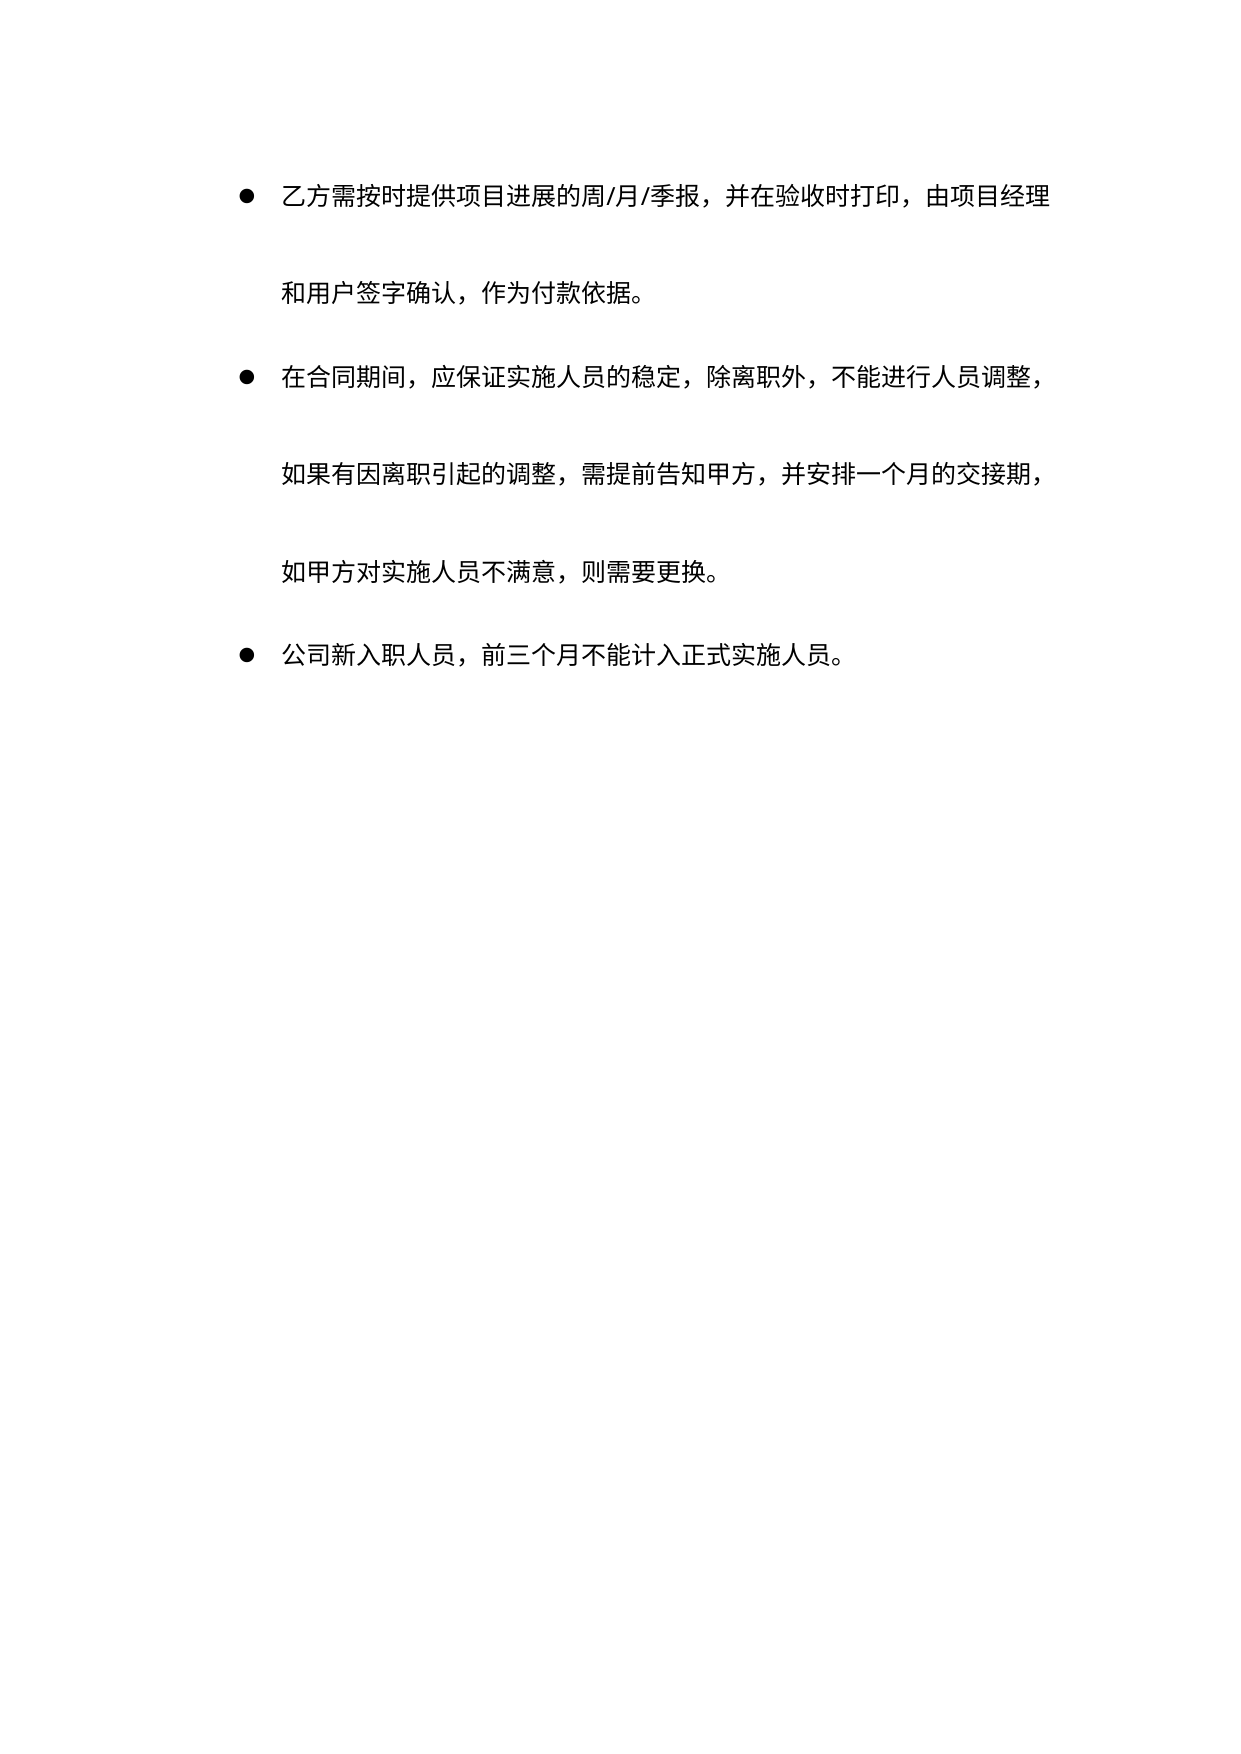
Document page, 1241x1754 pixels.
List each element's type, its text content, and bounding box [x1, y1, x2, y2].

list 公司新入职人员，前三个月不能计入正式实施人员。 [237, 621, 1053, 686]
list 在合同期间，应保证实施人员的稳定，除离职外，不能进行人员调整，如果有因离职引起的调整，需提前告知甲方，并安排一个月的交接期，如甲方对实施人员不满意，则需要更换。 [237, 343, 1053, 603]
list 乙方需按时提供项目进展的周/月/季报，并在验收时打印，由项目经理和用户签字确认，作为付款依据。 [237, 162, 1053, 324]
